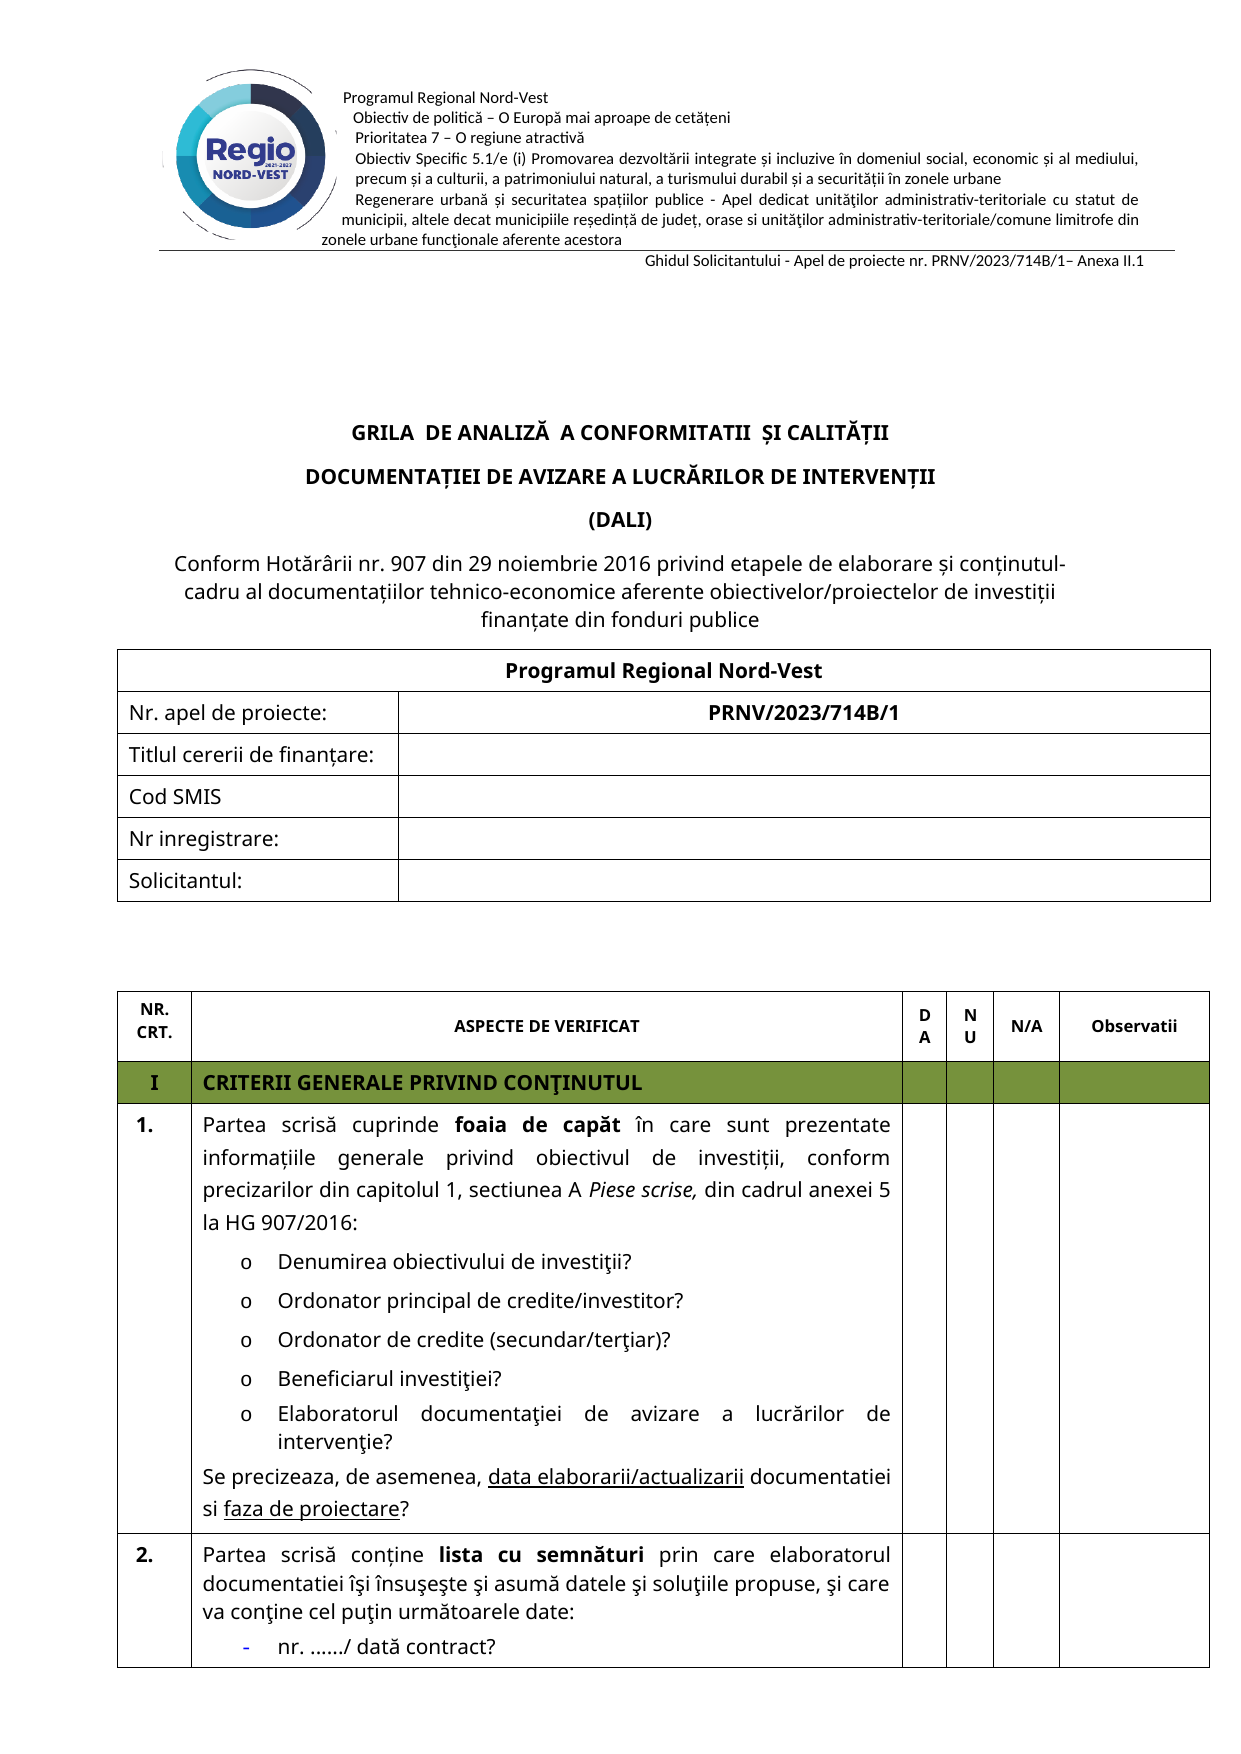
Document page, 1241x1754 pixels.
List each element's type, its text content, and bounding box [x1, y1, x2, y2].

table_cell PRNV/2023/714B/1 [399, 692, 1210, 733]
table_cell [399, 776, 1210, 817]
table_cell Solicitantul: [118, 860, 398, 901]
text GRILA DE ANALIZĂ A CONFORMITATII ȘI CALITĂȚII [150, 418, 1090, 447]
table_cell CRITERII GENERALE PRIVIND CONŢINUTUL [192, 1062, 902, 1103]
table_cell Nr inregistrare: [118, 818, 398, 859]
table_cell [903, 1062, 946, 1103]
table_header DA [903, 992, 946, 1061]
table_cell [118, 1104, 191, 1533]
table_cell [903, 1534, 946, 1667]
table_cell [399, 734, 1210, 775]
table_cell [1060, 1062, 1209, 1103]
table_cell [1060, 1104, 1209, 1533]
table_cell [994, 1062, 1059, 1103]
picture [161, 69, 337, 238]
table_cell Titlul cererii de finanţare: [118, 734, 398, 775]
text (DALI) [150, 505, 1090, 534]
table_cell [1060, 1534, 1209, 1667]
table_cell [994, 1534, 1059, 1667]
table_cell Partea scrisă cuprinde foaia de capăt în care sunt prezentate informaţiile generale privind obiectivul de investiţii, conform precizarilor din capitolul 1, sectiunea A Piese scrise, din cadrul anexei 5 la HG 907/2016: Denumirea obiectivului de investiţii? Ordonator principal de credite/investitor? Ordonator de credite (secundar/terţiar)? Beneficiarul investiţiei? Elaboratorul documentaţiei de avizare a lucrărilor de intervenţie? Se precizeaza, de asemenea, data elaborarii/actualizarii documentatiei si faza de proiectare? [192, 1104, 902, 1533]
table_header Observatii [1060, 992, 1209, 1061]
table_cell [903, 1104, 946, 1533]
table_cell [118, 1534, 191, 1667]
text DOCUMENTAŢIEI DE AVIZARE A LUCRĂRILOR DE INTERVENŢII [150, 462, 1090, 490]
table_header ASPECTE DE VERIFICAT [192, 992, 902, 1061]
table_cell [399, 860, 1210, 901]
table_cell Cod SMIS [118, 776, 398, 817]
table_header N/A [994, 992, 1059, 1061]
table_cell [947, 1534, 993, 1667]
table_header NR. CRT. [118, 992, 191, 1061]
table_cell [947, 1104, 993, 1533]
table_cell [399, 818, 1210, 859]
text Conform Hotărârii nr. 907 din 29 noiembrie 2016 privind etapele de elaborare şi conţinutul-cadru al documentaţiilor tehnico-economice aferente obiectivelor/proiectelor de investiţii finanţate din fonduri publice [150, 549, 1090, 634]
table_cell [994, 1104, 1059, 1533]
table_cell Nr. apel de proiecte: [118, 692, 398, 733]
table_header NU [947, 992, 993, 1061]
table_cell [947, 1062, 993, 1103]
table_header Programul Regional Nord-Vest [118, 650, 1210, 691]
table_cell I [118, 1062, 191, 1103]
